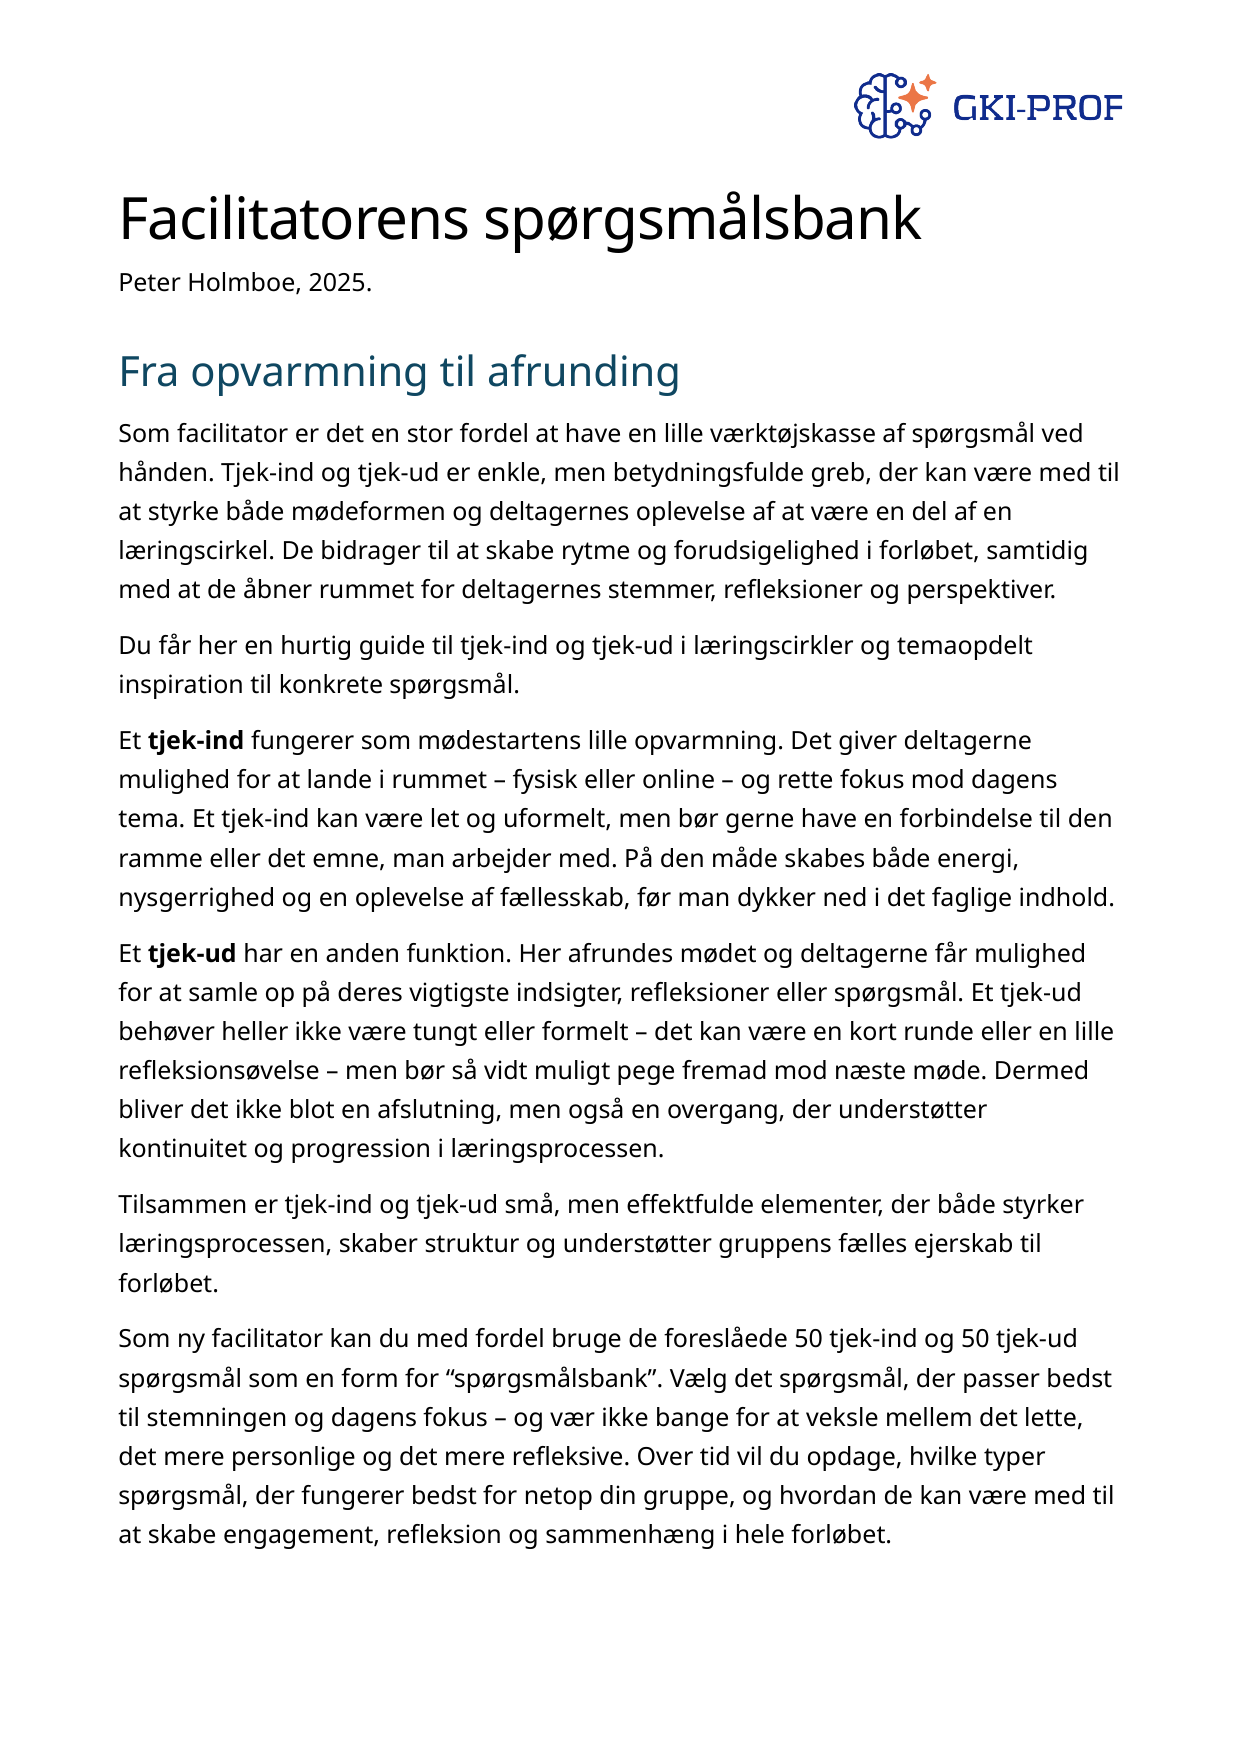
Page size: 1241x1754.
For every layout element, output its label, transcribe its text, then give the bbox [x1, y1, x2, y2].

picture [854, 73, 1123, 139]
subtitle Fra opvarmning til afrunding [118, 342, 1122, 398]
text Som ny facilitator kan du med fordel bruge de foreslåede 50 tjek-ind og 50 tjek-ud spørgsmål som en form for “spørgsmålsbank”. Vælg det spørgsmål, der passer bedst til stemningen og dagens fokus – og vær ikke bange for at veksle mellem det lette, det mere personlige og det mere refleksive. Over tid vil du opdage, hvilke typer spørgsmål, der fungerer bedst for netop din gruppe, og hvordan de kan være med til at skabe engagement, refleksion og sammenhæng i hele forløbet. [118, 1321, 1122, 1551]
title Facilitatorens spørgsmålsbank [118, 177, 1122, 257]
text Et tjek-ind fungerer som mødestartens lille opvarmning. Det giver deltagerne mulighed for at lande i rummet – fysisk eller online – og rette fokus mod dagens tema. Et tjek-ind kan være let og uformelt, men bør gerne have en forbindelse til den ramme eller det emne, man arbejder med. På den måde skabes både energi, nysgerrighed og en oplevelse af fællesskab, før man dykker ned i det faglige indhold. [118, 723, 1122, 913]
text Som facilitator er det en stor fordel at have en lille værktøjskasse af spørgsmål ved hånden. Tjek-ind og tjek-ud er enkle, men betydningsfulde greb, der kan være med til at styrke både mødeformen og deltagernes oplevelse af at være en del af en læringscirkel. De bidrager til at skabe rytme og forudsigelighed i forløbet, samtidig med at de åbner rummet for deltagernes stemmer, refleksioner og perspektiver. [118, 415, 1122, 606]
text Du får her en hurtig guide til tjek-ind og tjek-ud i læringscirkler og temaopdelt inspiration til konkrete spørgsmål. [118, 628, 1122, 701]
text Peter Holmboe, 2025. [118, 265, 1122, 299]
text Et tjek-ud har en anden funktion. Her afrundes mødet og deltagerne får mulighed for at samle op på deres vigtigste indsigter, refleksioner eller spørgsmål. Et tjek-ud behøver heller ikke være tungt eller formelt – det kan være en kort runde eller en lille refleksionsøvelse – men bør så vidt muligt pege fremad mod næste møde. Dermed bliver det ikke blot en afslutning, men også en overgang, der understøtter kontinuitet og progression i læringsprocessen. [118, 935, 1122, 1165]
text Tilsammen er tjek-ind og tjek-ud små, men effektfulde elementer, der både styrker læringsprocessen, skaber struktur og understøtter gruppens fælles ejerskab til forløbet. [118, 1187, 1122, 1299]
